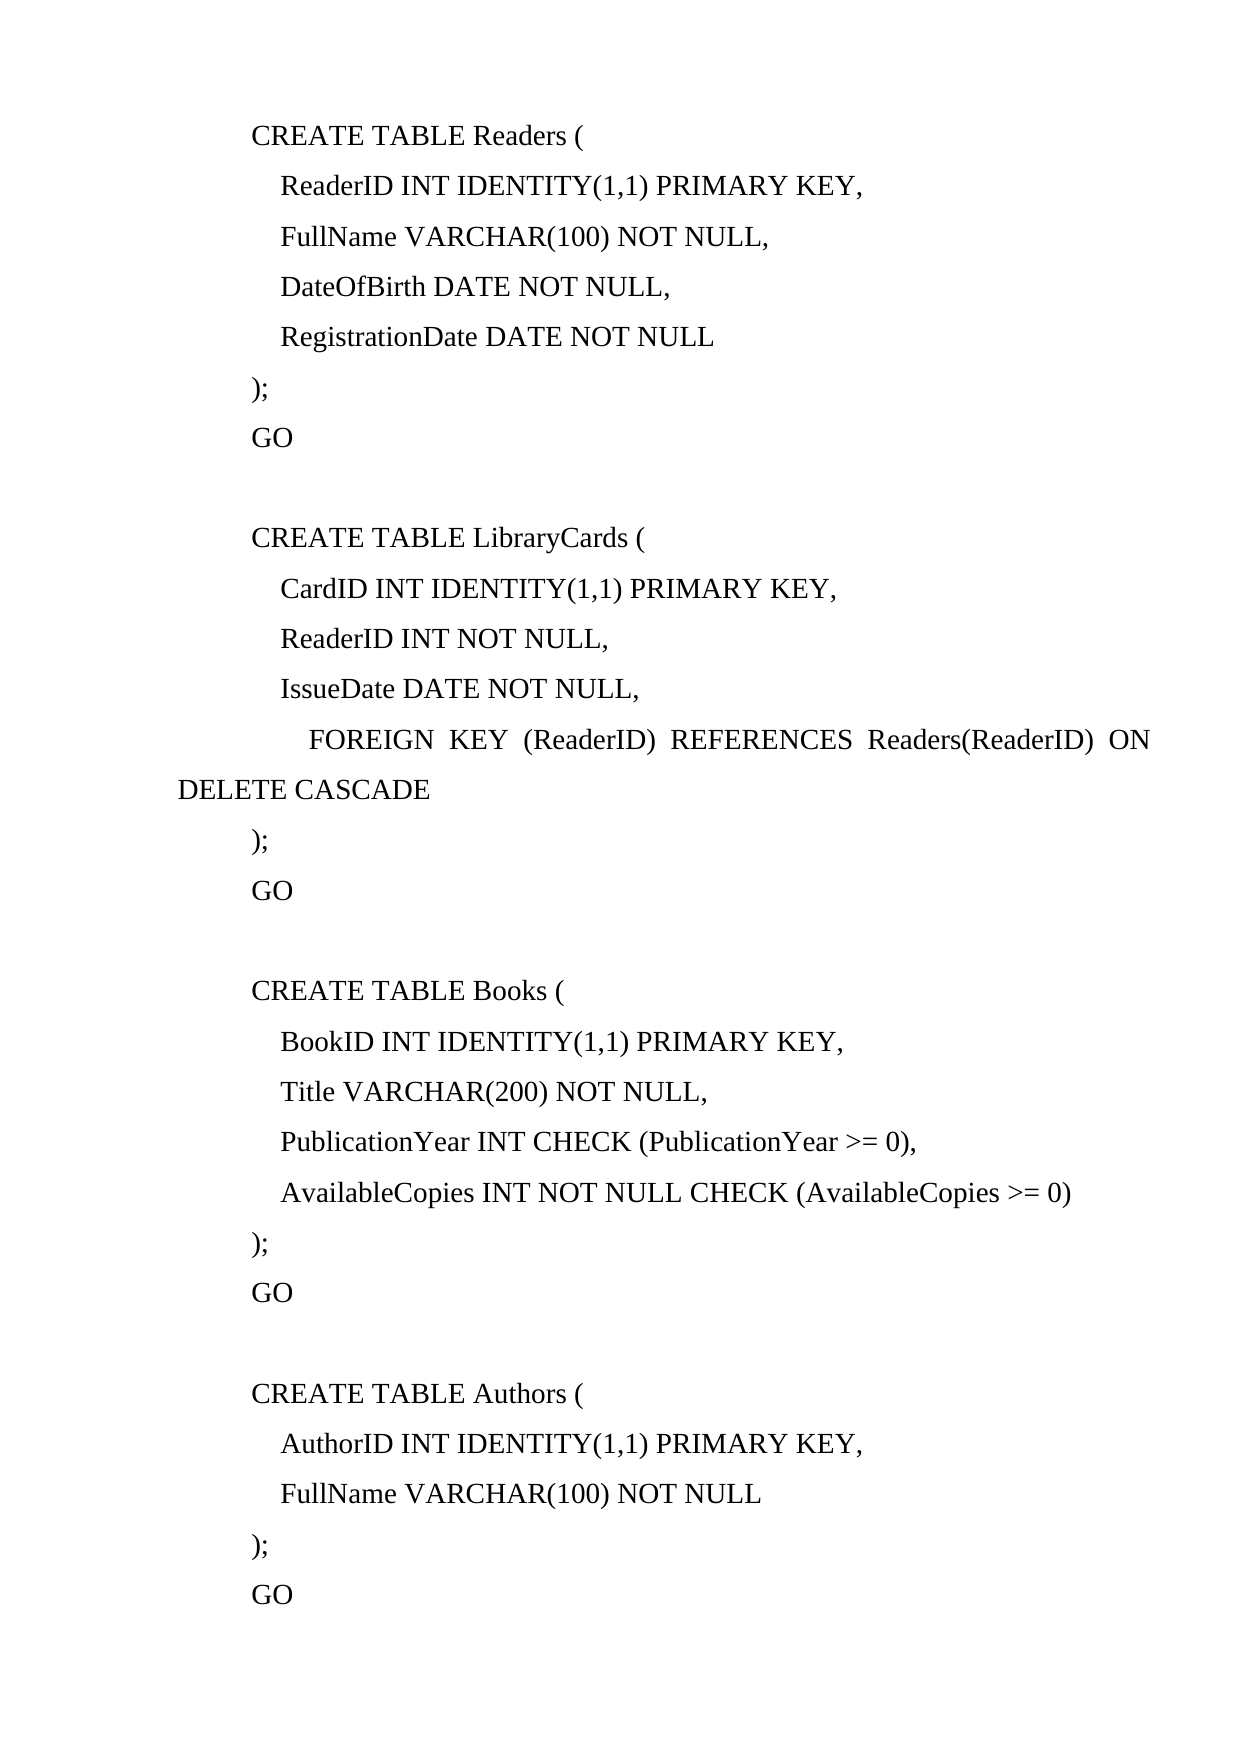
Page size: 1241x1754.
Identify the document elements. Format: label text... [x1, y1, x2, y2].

text GO [177, 873, 1152, 906]
text ); [177, 370, 1152, 403]
text Title VARCHAR(200) NOT NULL, [177, 1074, 1152, 1108]
text GO [177, 420, 1152, 453]
text CREATE TABLE Books ( [177, 973, 1152, 1007]
text ); [177, 1527, 1152, 1560]
text AvailableCopies INT NOT NULL CHECK (AvailableCopies >= 0) [177, 1175, 1152, 1208]
text AuthorID INT IDENTITY(1,1) PRIMARY KEY, [177, 1426, 1152, 1460]
text GO [177, 1577, 1152, 1611]
text CREATE TABLE LibraryCards ( [177, 521, 1152, 554]
text FullName VARCHAR(100) NOT NULL, [177, 219, 1152, 252]
text CREATE TABLE Authors ( [177, 1376, 1152, 1409]
text FullName VARCHAR(100) NOT NULL [177, 1477, 1152, 1510]
text ); [177, 1225, 1152, 1258]
text PublicationYear INT CHECK (PublicationYear >= 0), [177, 1124, 1152, 1158]
text IssueDate DATE NOT NULL, [177, 672, 1152, 705]
text RegistrationDate DATE NOT NULL [177, 319, 1152, 353]
text BookID INT IDENTITY(1,1) PRIMARY KEY, [177, 1024, 1152, 1057]
text FOREIGN KEY (ReaderID) REFERENCES Readers(ReaderID) ON DELETE CASCADE [177, 722, 1152, 806]
text CREATE TABLE Readers ( [177, 118, 1152, 152]
text ReaderID INT NOT NULL, [177, 621, 1152, 655]
text ); [177, 822, 1152, 856]
text DateOfBirth DATE NOT NULL, [177, 269, 1152, 303]
text ReaderID INT IDENTITY(1,1) PRIMARY KEY, [177, 168, 1152, 202]
text CardID INT IDENTITY(1,1) PRIMARY KEY, [177, 571, 1152, 604]
text GO [177, 1275, 1152, 1309]
